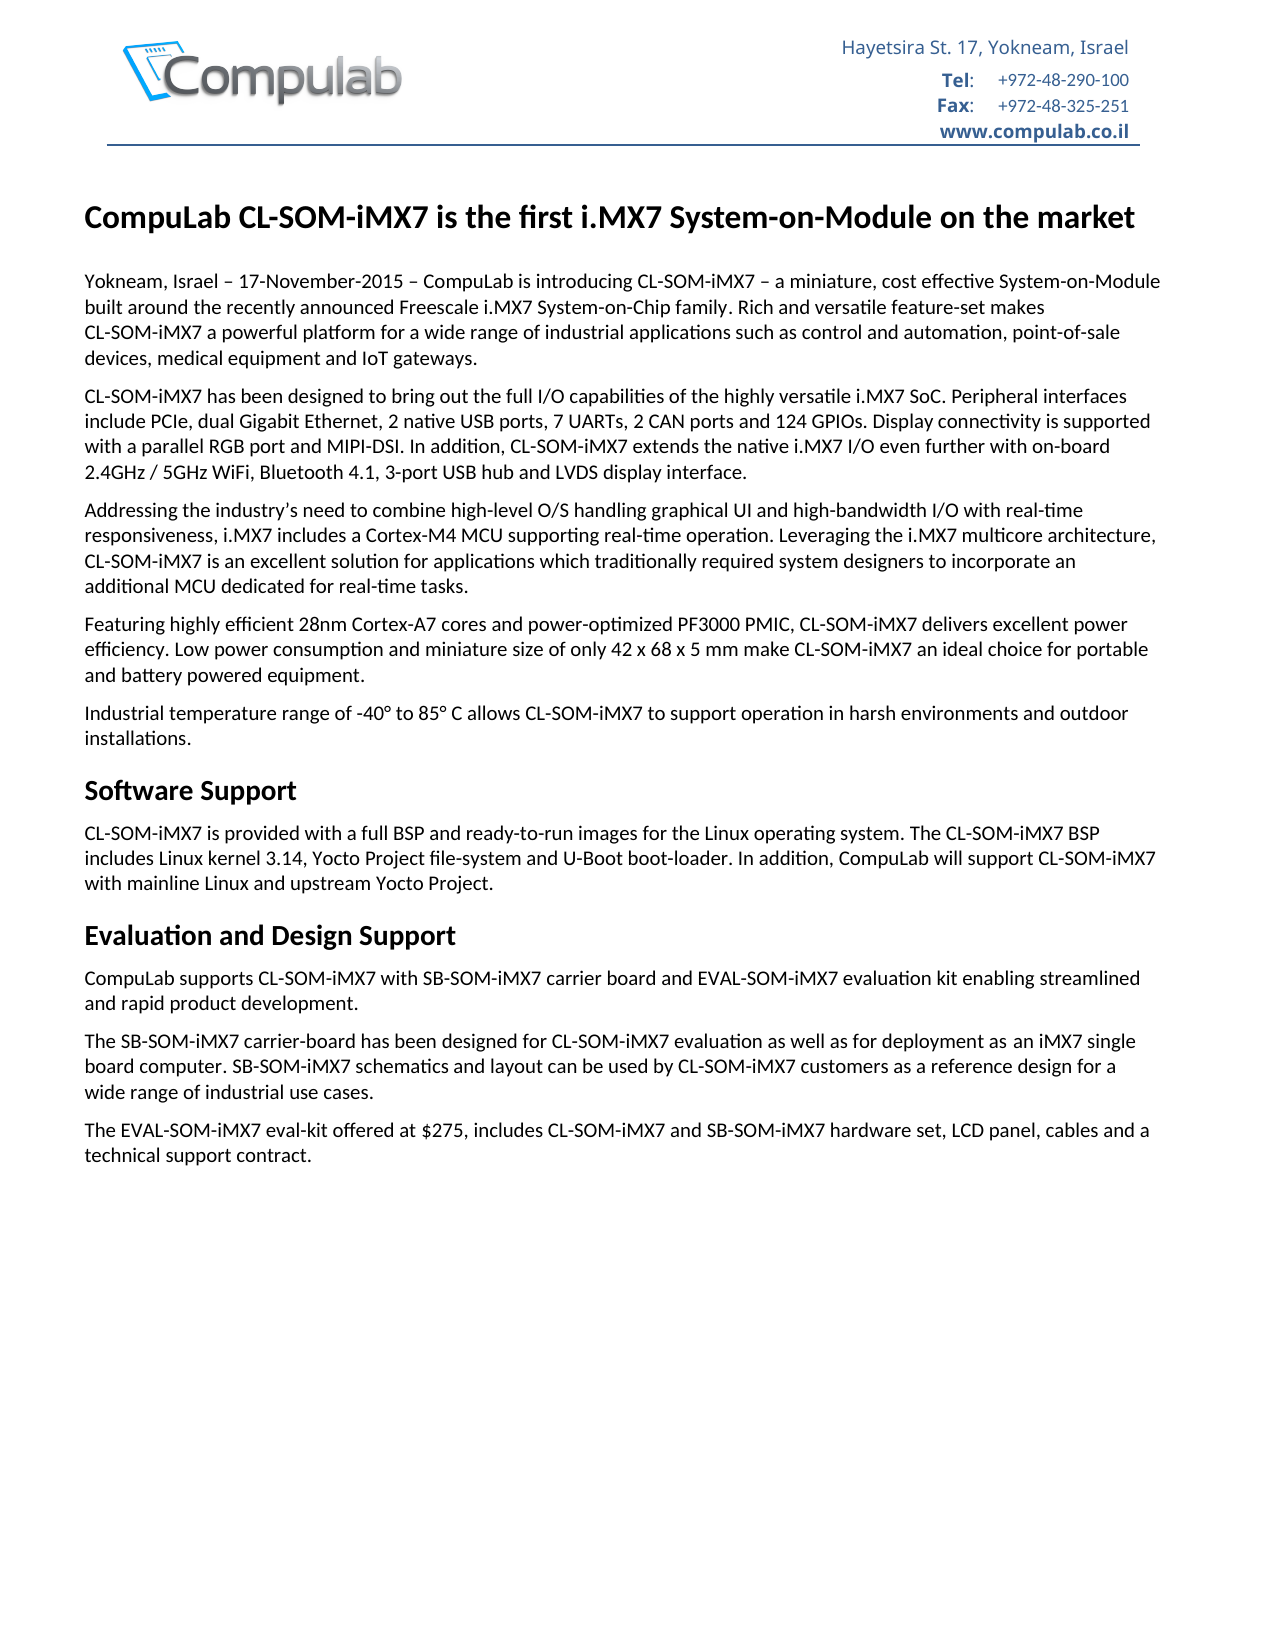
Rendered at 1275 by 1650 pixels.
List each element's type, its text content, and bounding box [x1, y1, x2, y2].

text Yokneam, Israel – 17-November-2015 – CompuLab is introducing CL-SOM-iMX7 – a miniature, cost effective System-on-Module built around the recently announced Freescale i.MX7 System-on-Chip family. Rich and versatile feature-set makes CL-SOM-iMX7 a powerful platform for a wide range of industrial applications such as control and automation, point-of-sale devices, medical equipment and IoT gateways. [84, 269, 1162, 370]
subtitle Software Support [84, 772, 1162, 807]
text Industrial temperature range of -40° to 85° C allows CL-SOM-iMX7 to support operation in harsh environments and outdoor installations. [84, 700, 1162, 751]
text The SB-SOM-iMX7 carrier-board has been designed for CL-SOM-iMX7 evaluation as well as for deployment as an iMX7 single board computer. SB-SOM-iMX7 schematics and layout can be used by CL-SOM-iMX7 customers as a reference design for a wide range of industrial use cases. [84, 1028, 1162, 1104]
text Featuring highly efficient 28nm Cortex-A7 cores and power-optimized PF3000 PMIC, CL-SOM-iMX7 delivers excellent power efficiency. Low power consumption and miniature size of only 42 x 68 x 5 mm make CL-SOM-iMX7 an ideal choice for portable and battery powered equipment. [84, 611, 1162, 687]
text CL-SOM-iMX7 has been designed to bring out the full I/O capabilities of the highly versatile i.MX7 SoC. Peripheral interfaces include PCIe, dual Gigabit Ethernet, 2 native USB ports, 7 UARTs, 2 CAN ports and 124 GPIOs. Display connectivity is supported with a parallel RGB port and MIPI-DSI. In addition, CL-SOM-iMX7 extends the native i.MX7 I/O even further with on-board 2.4GHz / 5GHz WiFi, Bluetooth 4.1, 3-port USB hub and LVDS display interface. [84, 383, 1162, 484]
subtitle Evaluation and Design Support [84, 917, 1162, 952]
text CL-SOM-iMX7 is provided with a full BSP and ready-to-run images for the Linux operating system. The CL-SOM-iMX7 BSP includes Linux kernel 3.14, Yocto Project file-system and U-Boot boot-loader. In addition, CompuLab will support CL-SOM-iMX7 with mainline Linux and upstream Yocto Project. [84, 820, 1162, 896]
picture [117, 34, 436, 111]
subtitle CompuLab CL-SOM-iMX7 is the first i.MX7 System-on-Module on the market [84, 196, 1162, 237]
text Addressing the industry’s need to combine high-level O/S handling graphical UI and high-bandwidth I/O with real-time responsiveness, i.MX7 includes a Cortex-M4 MCU supporting real-time operation. Leveraging the i.MX7 multicore architecture, CL-SOM-iMX7 is an excellent solution for applications which traditionally required system designers to incorporate an additional MCU dedicated for real-time tasks. [84, 497, 1162, 599]
text CompuLab supports CL-SOM-iMX7 with SB-SOM-iMX7 carrier board and EVAL-SOM-iMX7 evaluation kit enabling streamlined and rapid product development. [84, 965, 1162, 1016]
text The EVAL-SOM-iMX7 eval-kit offered at $275, includes CL-SOM-iMX7 and SB-SOM-iMX7 hardware set, LCD panel, cables and a technical support contract. [84, 1117, 1162, 1168]
